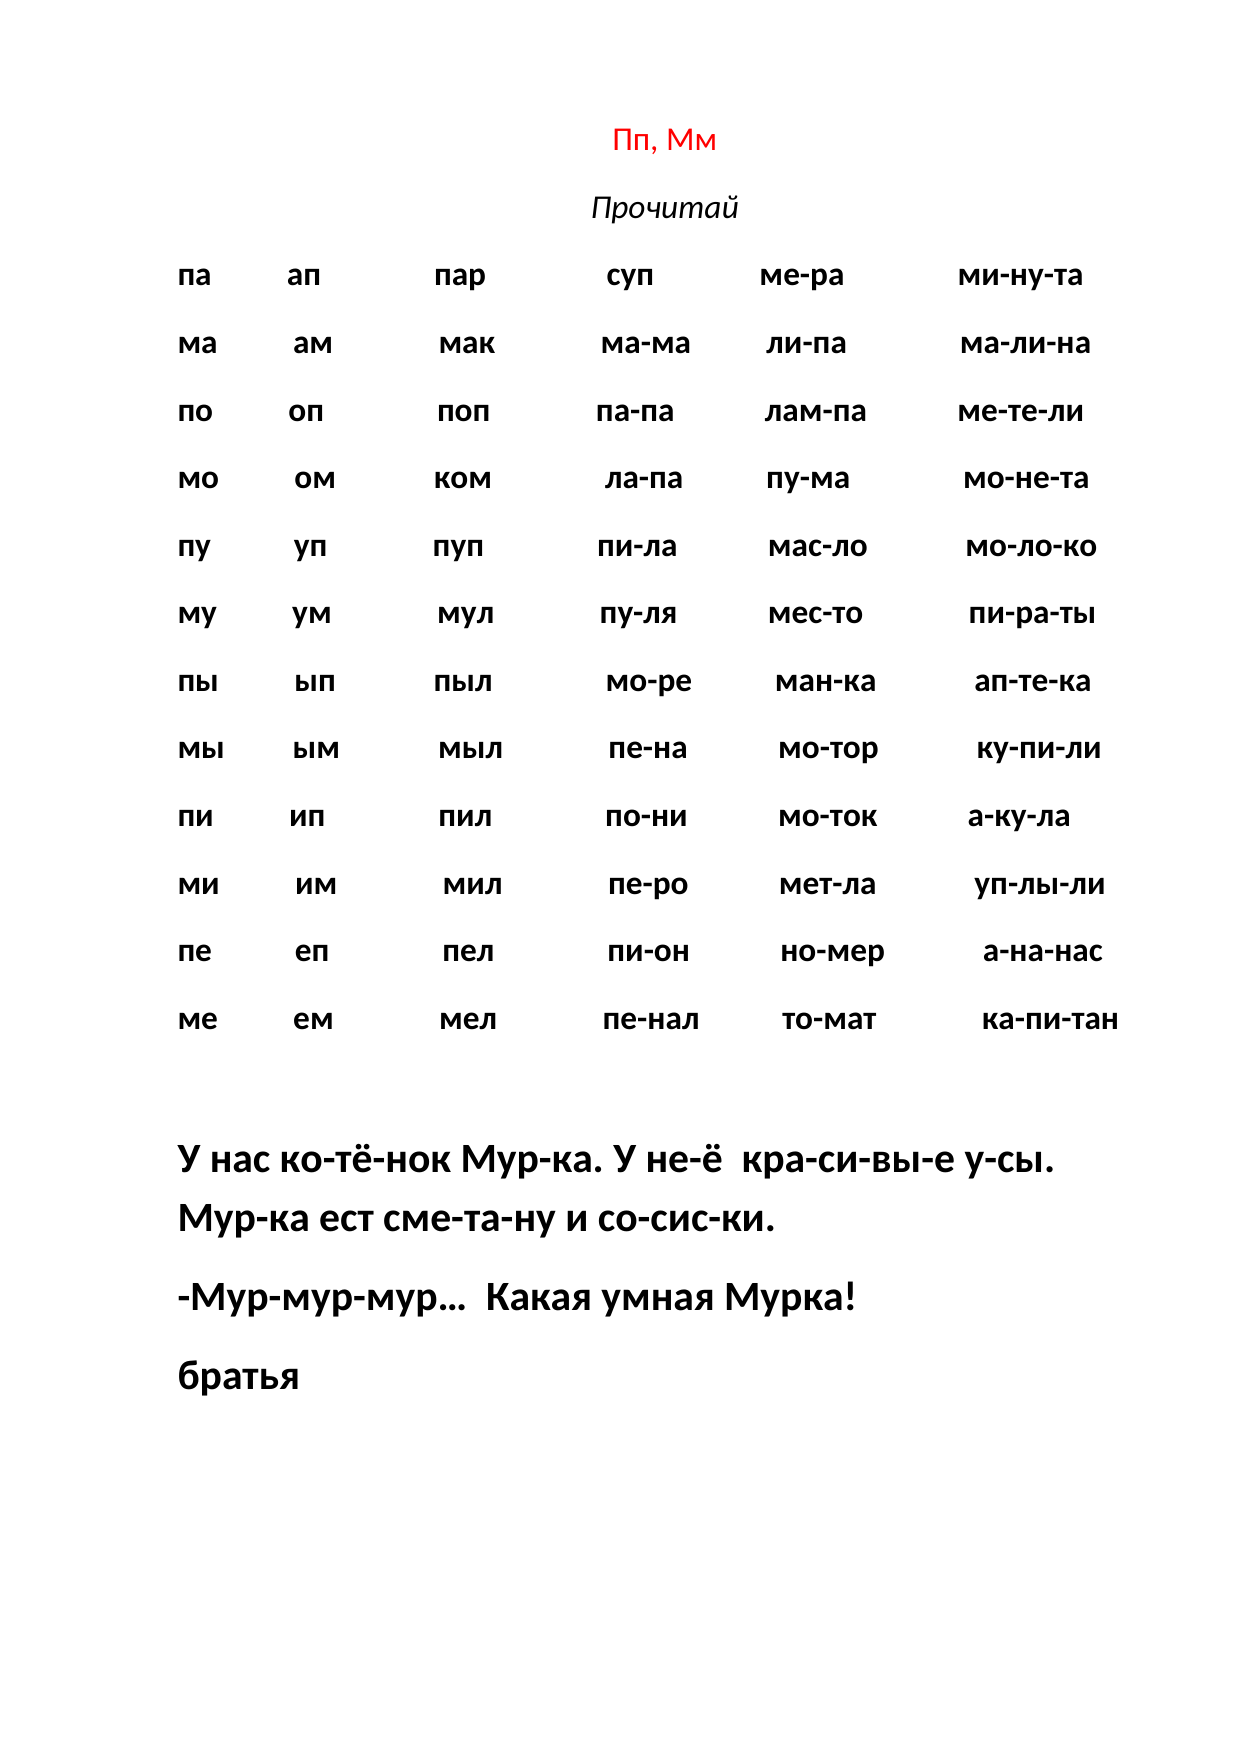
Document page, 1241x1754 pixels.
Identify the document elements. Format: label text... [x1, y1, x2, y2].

text -Мур-мур-мур… Какая умная Мурка! [177, 1270, 1152, 1321]
text братья [177, 1349, 1152, 1400]
text му ум мул пу-ля мес-то пи-ра-ты [177, 591, 1152, 632]
text па ап пар суп ме-ра ми-ну-та [177, 253, 1152, 294]
text ме ем мел пе-нал то-мат ка-пи-тан [177, 997, 1152, 1038]
text пе еп пел пи-он но-мер а-на-нас [177, 929, 1152, 970]
text У нас ко-тё-нок Мур-ка. У не-ё кра-си-вы-е у-сы. Мур-ка ест сме-та-ну и со-сис-ки. [177, 1132, 1152, 1241]
text пу уп пуп пи-ла мас-ло мо-ло-ко [177, 524, 1152, 564]
text по оп поп па-па лам-па ме-те-ли [177, 388, 1152, 429]
text Прочитай [177, 186, 1152, 226]
text Пп, Мм [177, 118, 1152, 159]
text пы ып пыл мо-ре ман-ка ап-те-ка [177, 659, 1152, 700]
text мо ом ком ла-па пу-ма мо-не-та [177, 456, 1152, 497]
text мы ым мыл пе-на мо-тор ку-пи-ли [177, 727, 1152, 767]
text ма ам мак ма-ма ли-па ма-ли-на [177, 321, 1152, 362]
text ми им мил пе-ро мет-ла уп-лы-ли [177, 862, 1152, 902]
text пи ип пил по-ни мо-ток а-ку-ла [177, 794, 1152, 835]
